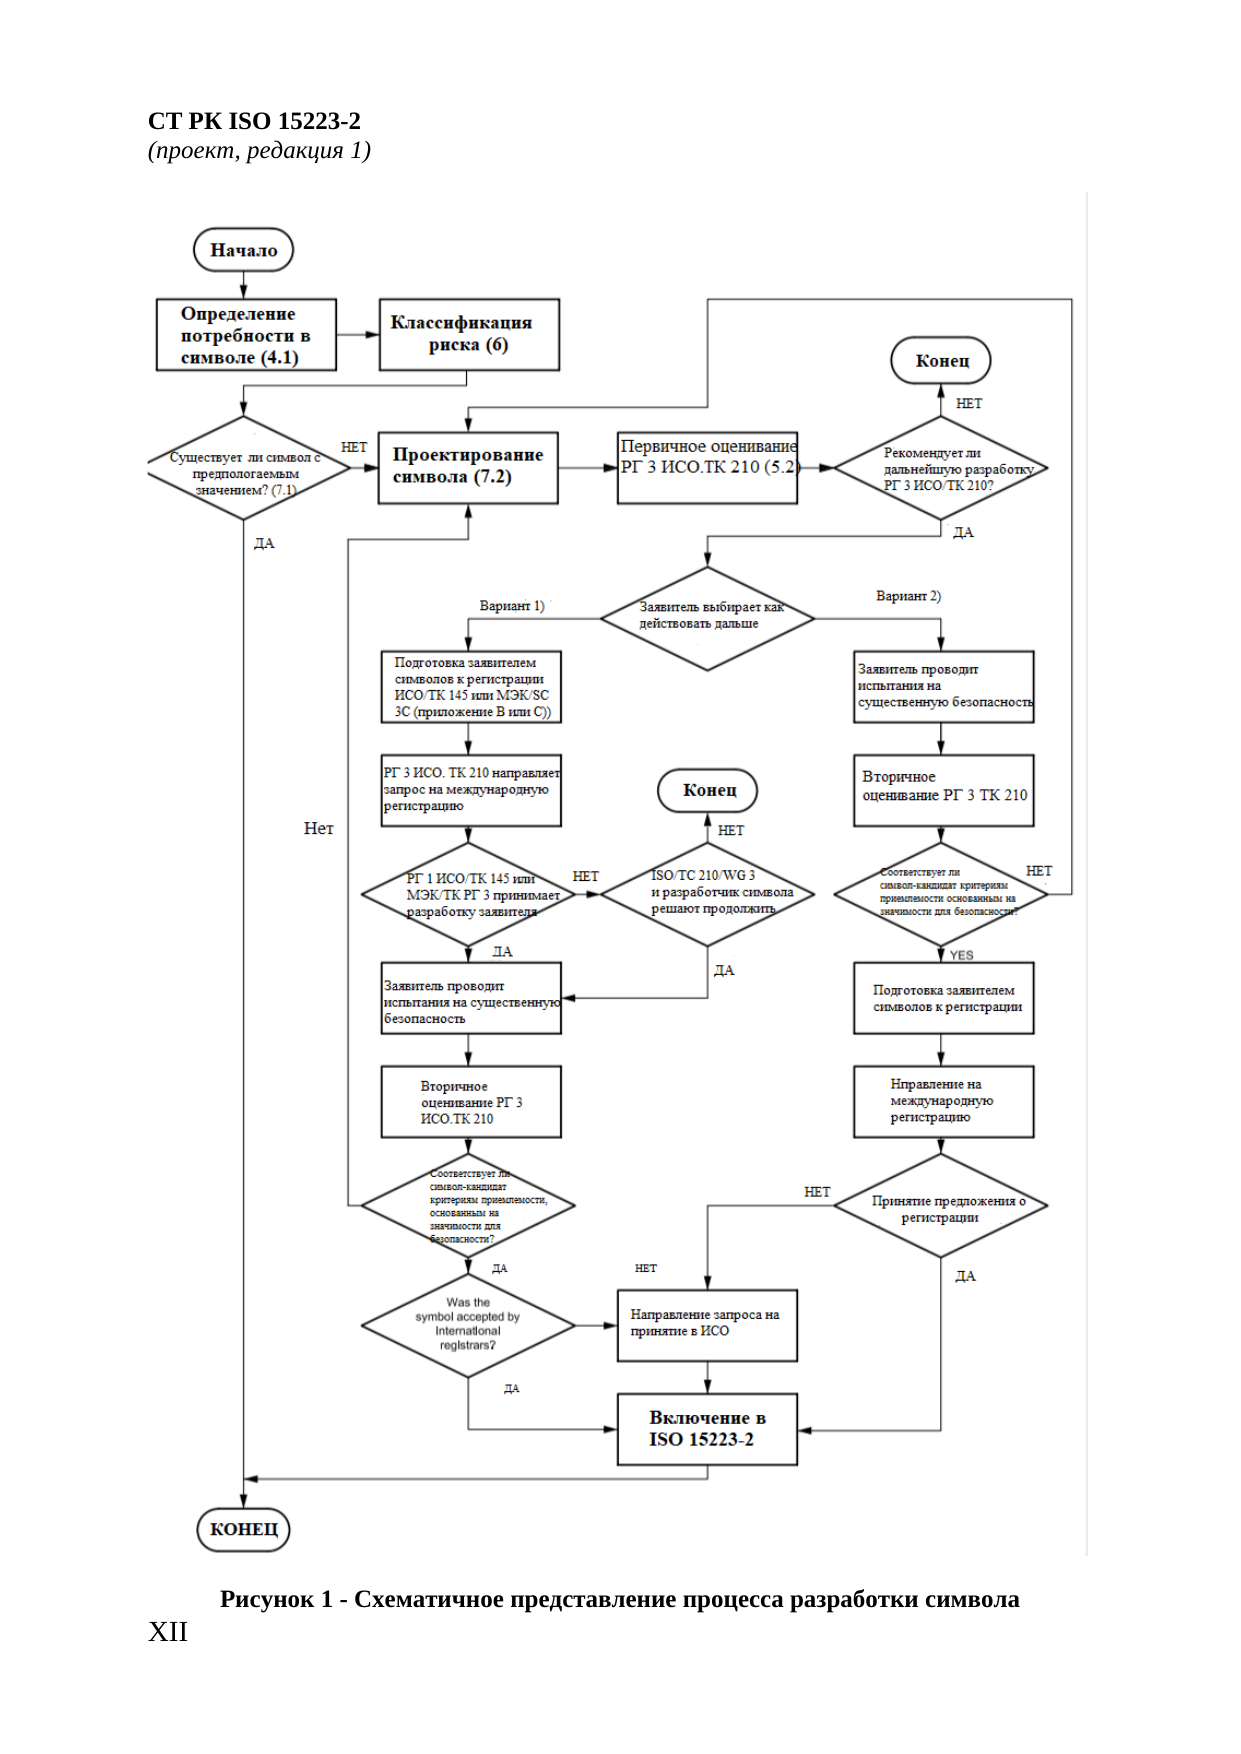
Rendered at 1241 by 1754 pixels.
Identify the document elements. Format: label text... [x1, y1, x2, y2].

text Рисунок 1 - Схематичное представление процесса разработки символа [148, 1584, 1092, 1613]
picture [147, 192, 1092, 1556]
